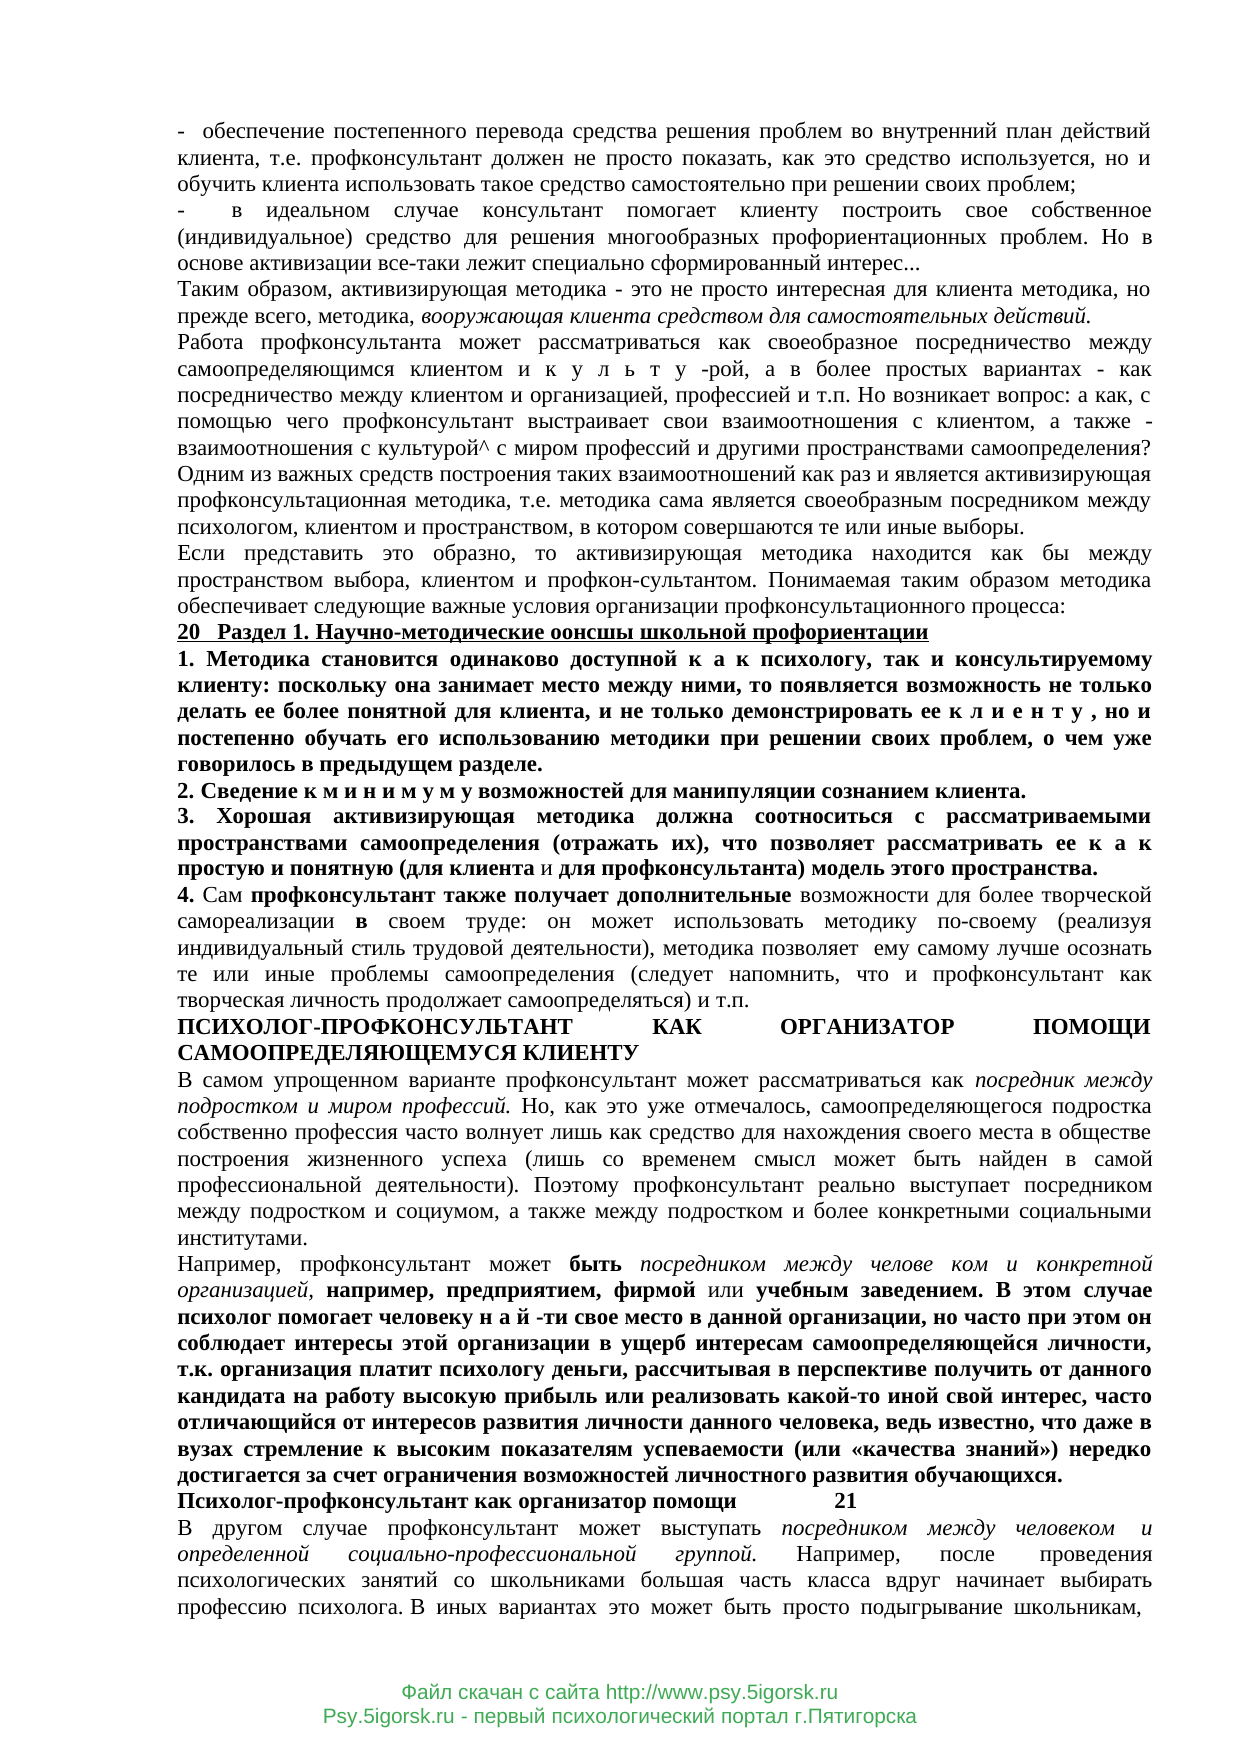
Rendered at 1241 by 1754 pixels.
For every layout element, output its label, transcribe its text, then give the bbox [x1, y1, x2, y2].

subtitle Сведение к м и н и м у м у возможностей для манипуляции сознанием клиента. [177, 777, 1240, 803]
text 20 Раздел 1. Научно-методические оонсшы школьной профориентации [177, 619, 1240, 645]
subtitle ПСИХОЛОГ-ПРОФКОНСУЛЬТАНТ КАК ОРГАНИЗАТОР ПОМОЩИ САМООПРЕДЕЛЯЮЩЕМУСЯ КЛИЕНТУ [177, 1013, 1152, 1066]
text В другом случае профконсультант может выступать посредником между человеком и определенной социально-профессиональной группой. Например, после проведения психологических занятий со школьниками большая часть класса вдруг начинает выбирать профессию психолога. В иных вариантах это может быть просто подыгрывание школьникам, [177, 1514, 1153, 1619]
subtitle Например, профконсультант может быть посредником между челове ком и конкретной организацией, например, предприятием, фирмой или учебным заведением. В этом случае психолог помогает человеку н а й -ти свое место в данной организации, но часто при этом он соблюдает интересы этой организации в ущерб интересам самоопределяющейся личности, т.к. организация платит психологу деньги, рассчитывая в перспективе получить от данного кандидата на работу высокую прибыль или реализовать какой-то иной свой интерес, часто отличающийся от интересов развития личности данного человека, ведь известно, что даже в вузах стремление к высоким показателям успеваемости (или «качества знаний») нередко достигается за счет ограничения возможностей личностного развития обучающихся. [177, 1250, 1153, 1487]
text В самом упрощенном варианте профконсультант может рассматриваться как посредник между подростком и миром профессий. Но, как это уже отмечалось, самоопределяющегося подростка собственно профессия часто волнует лишь как средство для нахождения своего места в обществе построения жизненного успеха (лишь со временем смысл может быть найден в самой профессиональной деятельности). Поэтому профконсультант реально выступает посредником между подростком и социумом, а также между подростком и более конкретными социальными институтами. [177, 1066, 1153, 1250]
list Методика становится одинаково доступной к а к психологу, так и консультируемому клиенту: поскольку она занимает место между ними, то появляется возможность не только делать ее более понятной для клиента, и не только демонстрировать ее к л и е н т у , но и постепенно обучать его использованию методики при решении своих проблем, о чем уже говорилось в предыдущем разделе. [177, 645, 1153, 777]
text Работа профконсультанта может рассматриваться как своеобразное посредничество между самоопределяющимся клиентом и к у л ь т у -рой, а в более простых вариантах - как посредничество между клиентом и организацией, профессией и т.п. Но возникает вопрос: а как, с помощью чего профконсультант выстраивает свои взаимоотношения с клиентом, а также - взаимоотношения с культурой^ с миром профессий и другими пространствами самоопределения? Одним из важных средств построения таких взаимоотношений как раз и является активизирующая профконсультационная методика, т.е. методика сама является своеобразным посредником между психологом, клиентом и пространством, в котором совершаются те или иные выборы. [177, 328, 1153, 539]
text Психолог-профконсультант как организатор помощи 21 [177, 1487, 1240, 1514]
text Если представить это образно, то активизирующая методика находится как бы между пространством выбора, клиентом и профкон-сультантом. Понимаемая таким образом методика обеспечивает следующие важные условия организации профконсультационного процесса: [177, 539, 1152, 618]
list в идеальном случае консультант помогает клиенту построить свое собственное (индивидуальное) средство для решения многообразных профориентационных проблем. Но в основе активизации все-таки лежит специально сформированный интерес... [177, 196, 1152, 275]
text Таким образом, активизирующая методика - это не просто интересная для клиента методика, но прежде всего, методика, вооружающая клиента средством для самостоятельных действий. [177, 275, 1152, 328]
text Файл скачан с сайта http://www.psy.5igorsk.ru Psy.5igorsk.ru - первый психологический портал г.Пятигорска [323, 1680, 919, 1728]
list обеспечение постепенного перевода средства решения проблем во внутренний план действий клиента, т.е. профконсультант должен не просто показать, как это средство используется, но и обучить клиента использовать такое средство самостоятельно при решении своих проблем; [177, 117, 1152, 196]
list Хорошая активизирующая методика должна соотноситься с рассматриваемыми пространствами самоопределения (отражать их), что позволяет рассматривать ее к а к простую и понятную (для клиента и для профконсультанта) модель этого пространства. [177, 803, 1152, 881]
list Сам профконсультант также получает дополнительные возможности для более творческой самореализации в своем труде: он может использовать методику по-своему (реализуя индивидуальный стиль трудовой деятельности), методика позволяет ему самому лучше осознать те или иные проблемы самоопределения (следует напомнить, что и профконсультант как творческая личность продолжает самоопределяться) и т.п. [177, 881, 1152, 1013]
